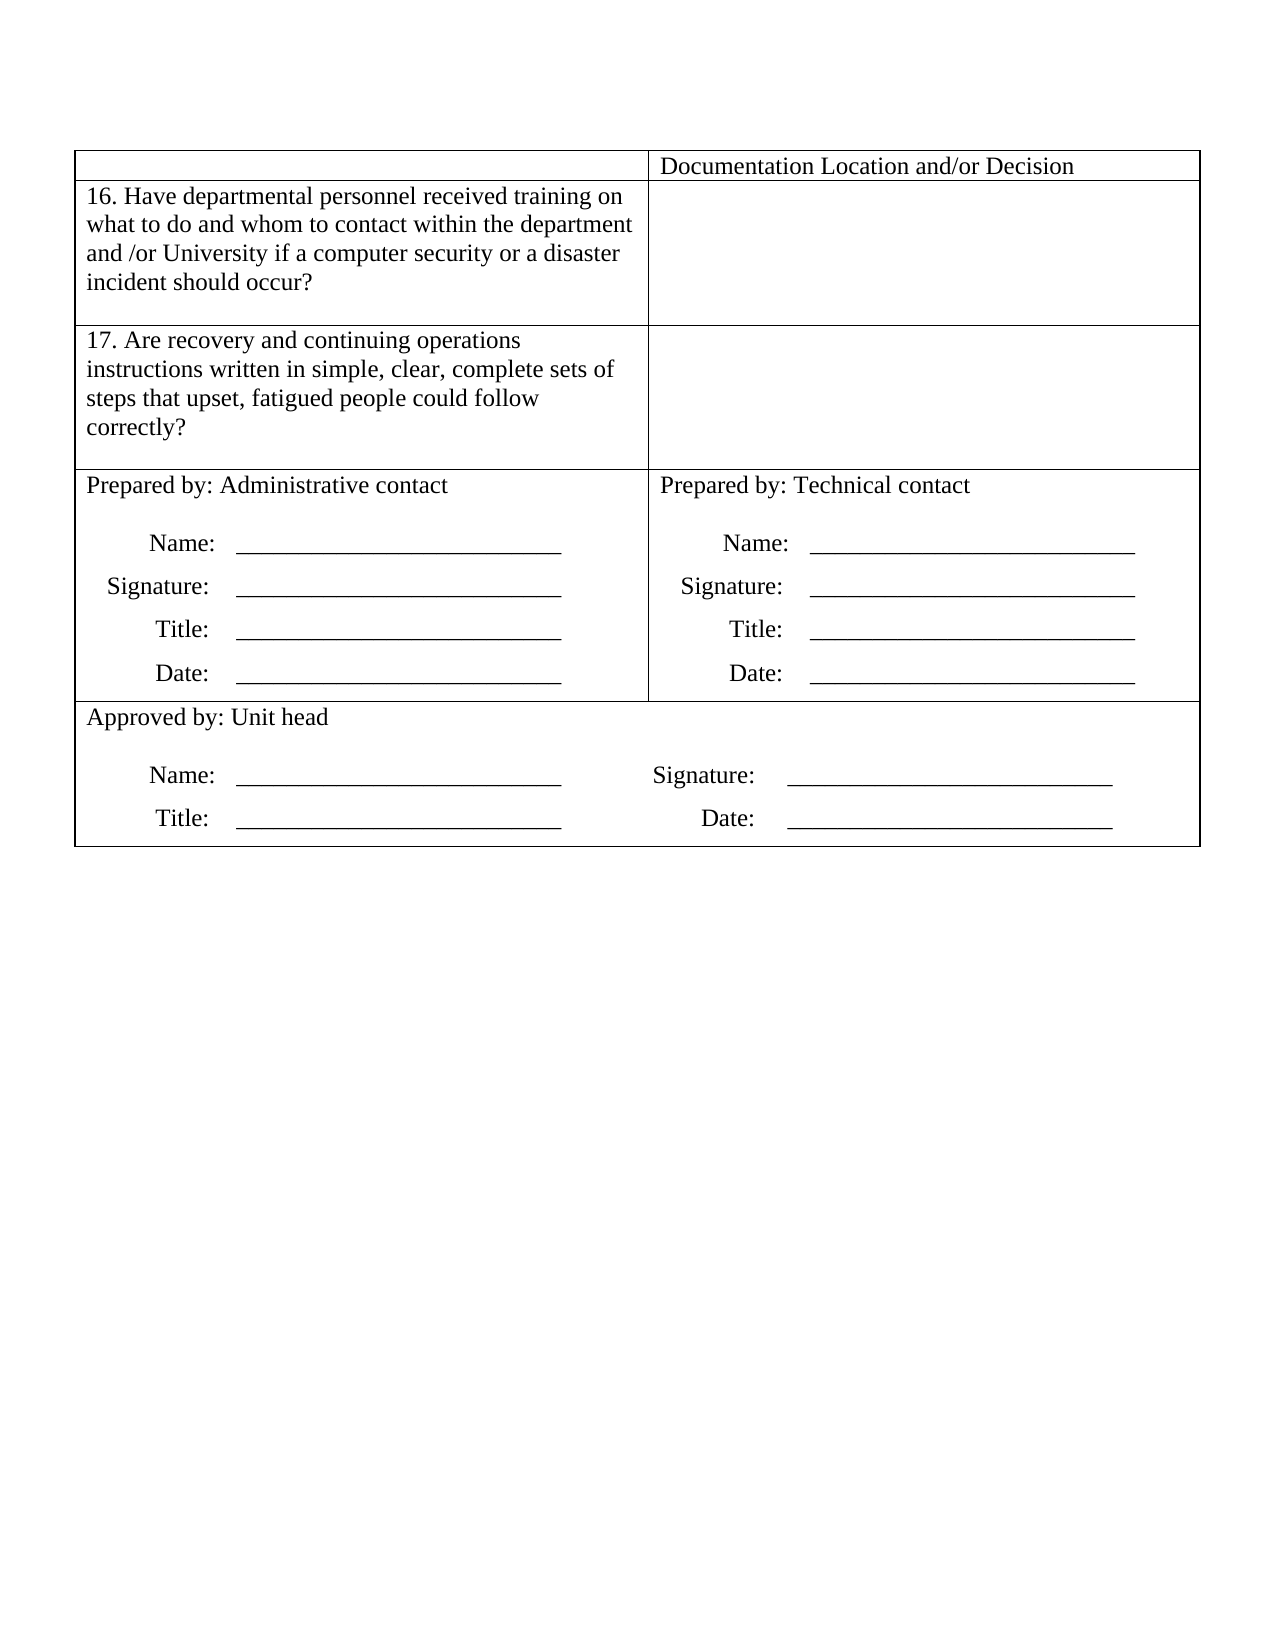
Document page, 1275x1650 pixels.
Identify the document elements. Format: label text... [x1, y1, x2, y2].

table_cell 16. Have departmental personnel received training on what to do and whom to contact within the department and /or University if a computer security or a disaster incident should occur? [76, 181, 648, 324]
table_cell Approved by: Unit head Name: __________________________ Signature: __________________________ Title: __________________________ Date: __________________________ [76, 702, 1199, 846]
table_cell [649, 181, 1199, 324]
table_cell Prepared by: Administrative contact Name: __________________________ Signature: __________________________ Title: __________________________ Date: __________________________ [76, 470, 648, 701]
table_cell 17. Are recovery and continuing operations instructions written in simple, clear, complete sets of steps that upset, fatigued people could follow correctly? [76, 326, 648, 469]
table_header [76, 151, 648, 180]
table_header Documentation Location and/or Decision [649, 151, 1199, 180]
table_cell [649, 326, 1199, 469]
table_cell Prepared by: Technical contact Name: __________________________ Signature: __________________________ Title: __________________________ Date: __________________________ [649, 470, 1199, 701]
